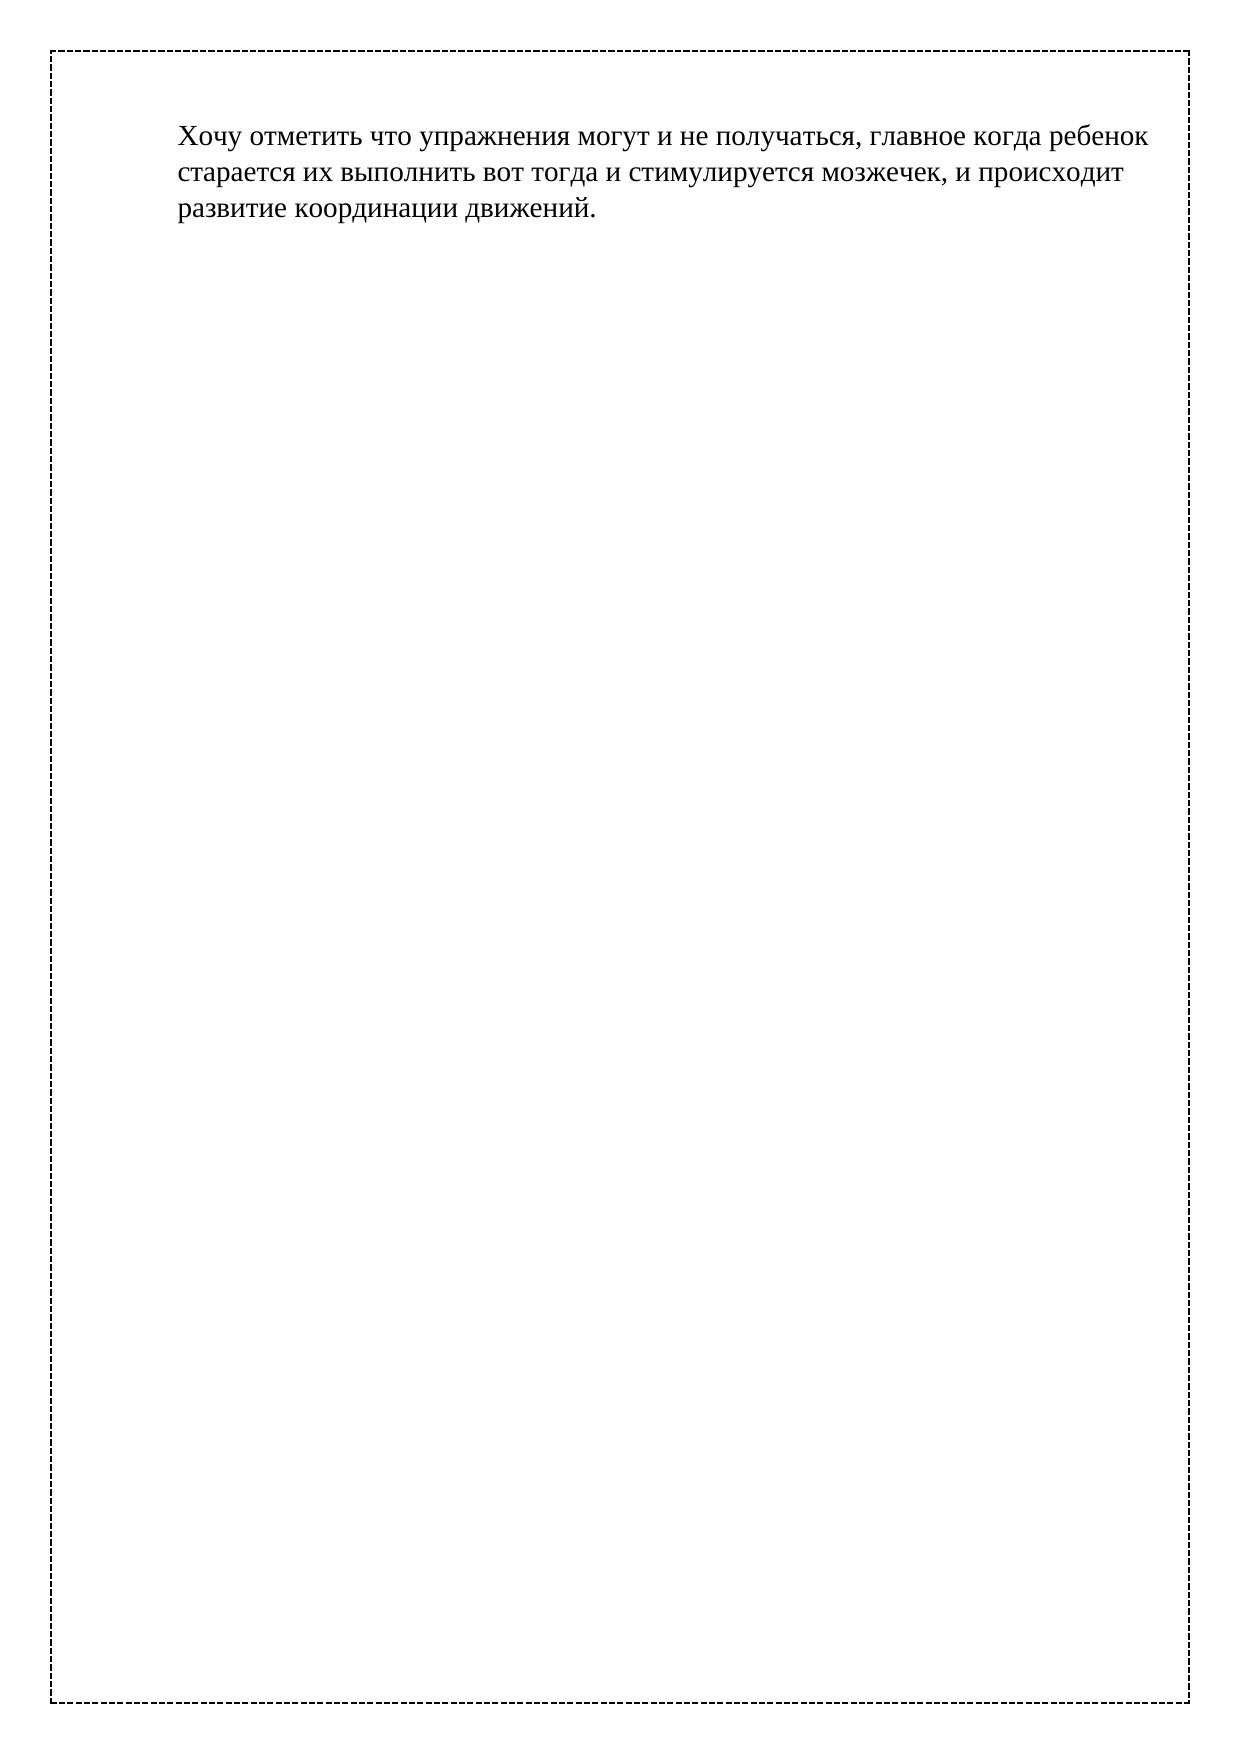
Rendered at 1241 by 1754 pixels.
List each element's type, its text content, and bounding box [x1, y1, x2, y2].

text Хочу отметить что упражнения могут и не получаться, главное когда ребенок старается их выполнить вот тогда и стимулируется мозжечек, и происходит развитие координации движений. [177, 118, 1152, 224]
